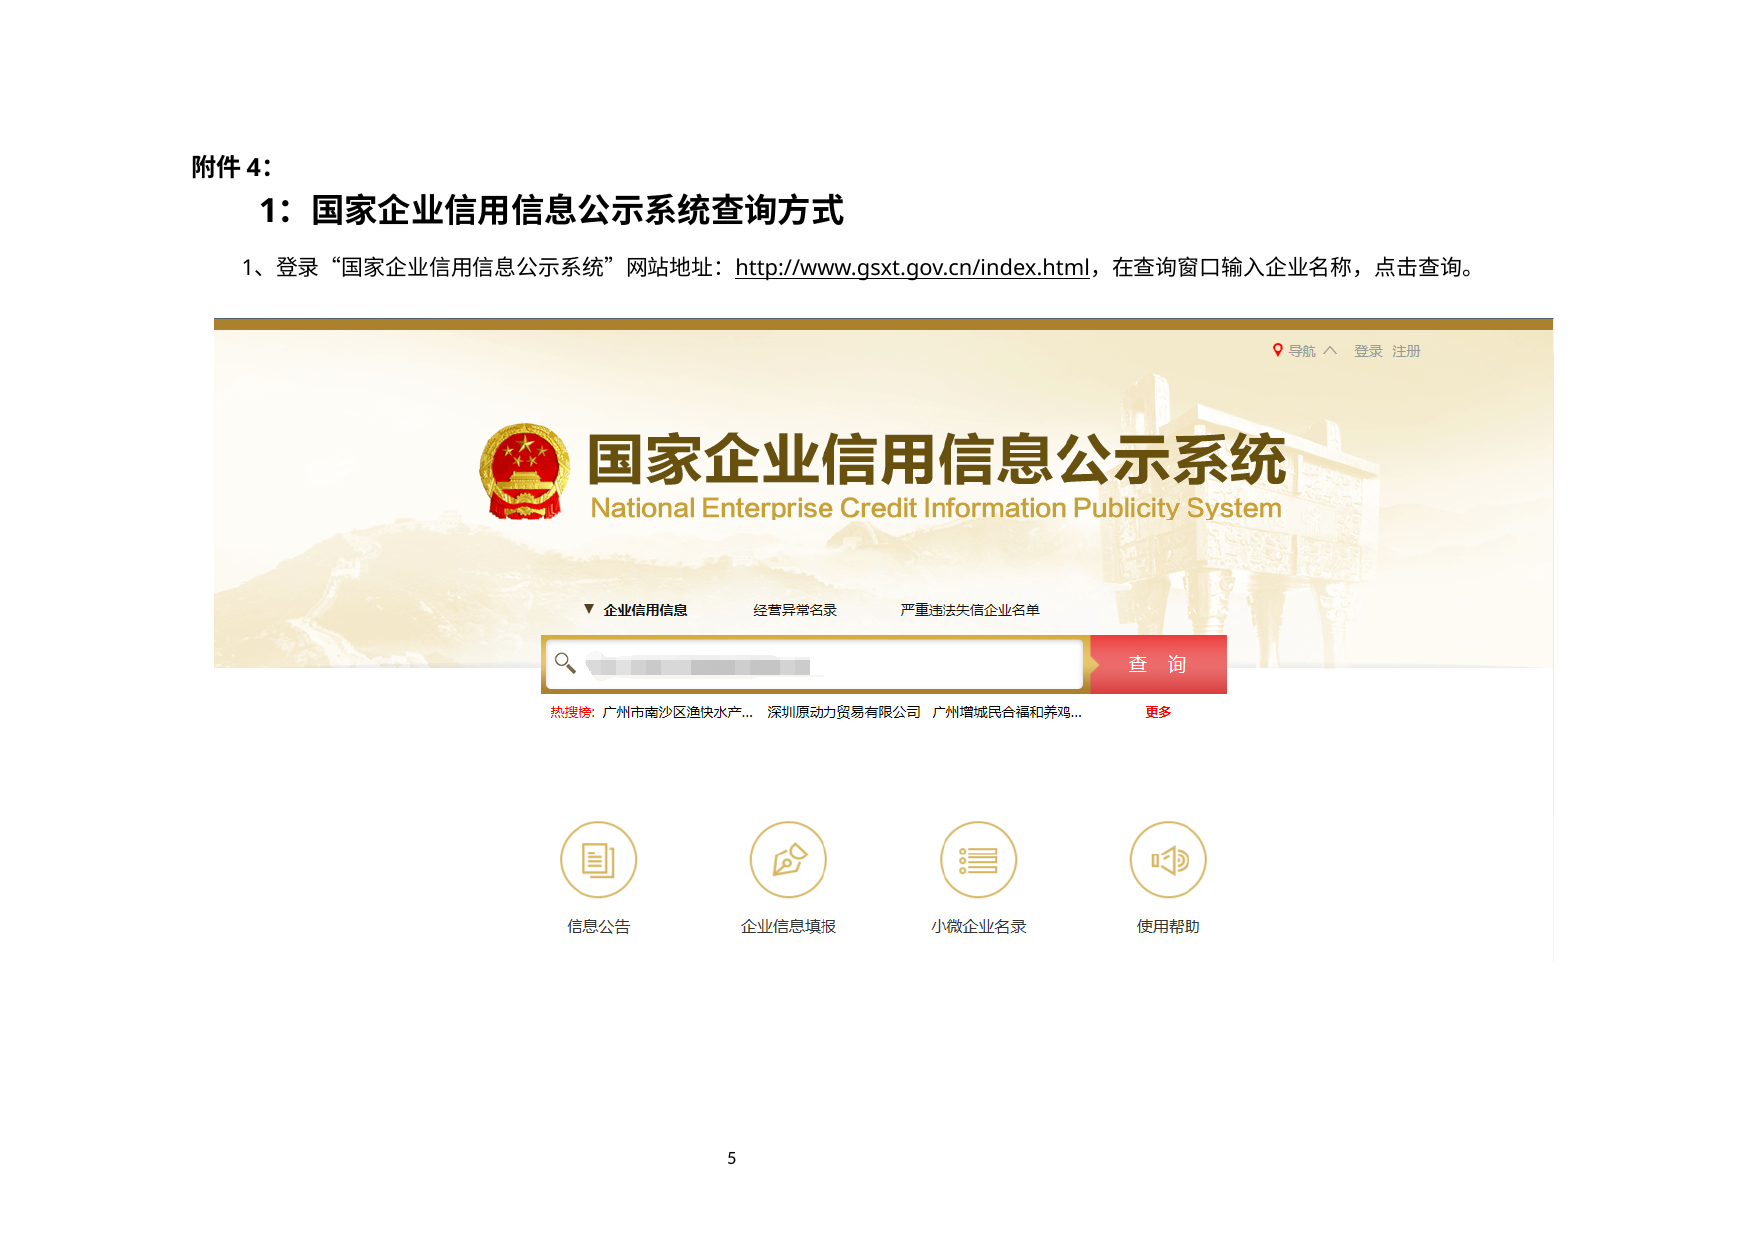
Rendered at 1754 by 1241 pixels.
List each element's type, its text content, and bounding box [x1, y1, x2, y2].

picture [214, 318, 1554, 962]
text 附件4： [191, 148, 1606, 184]
text 1、登录“国家企业信用信息公示系统”网站地址：http://www.gsxt.gov.cn/index.html，在查询窗口输入企业名称，点击查询。 [191, 232, 1606, 287]
text 1：国家企业信用信息公示系统查询方式 [191, 184, 1713, 232]
